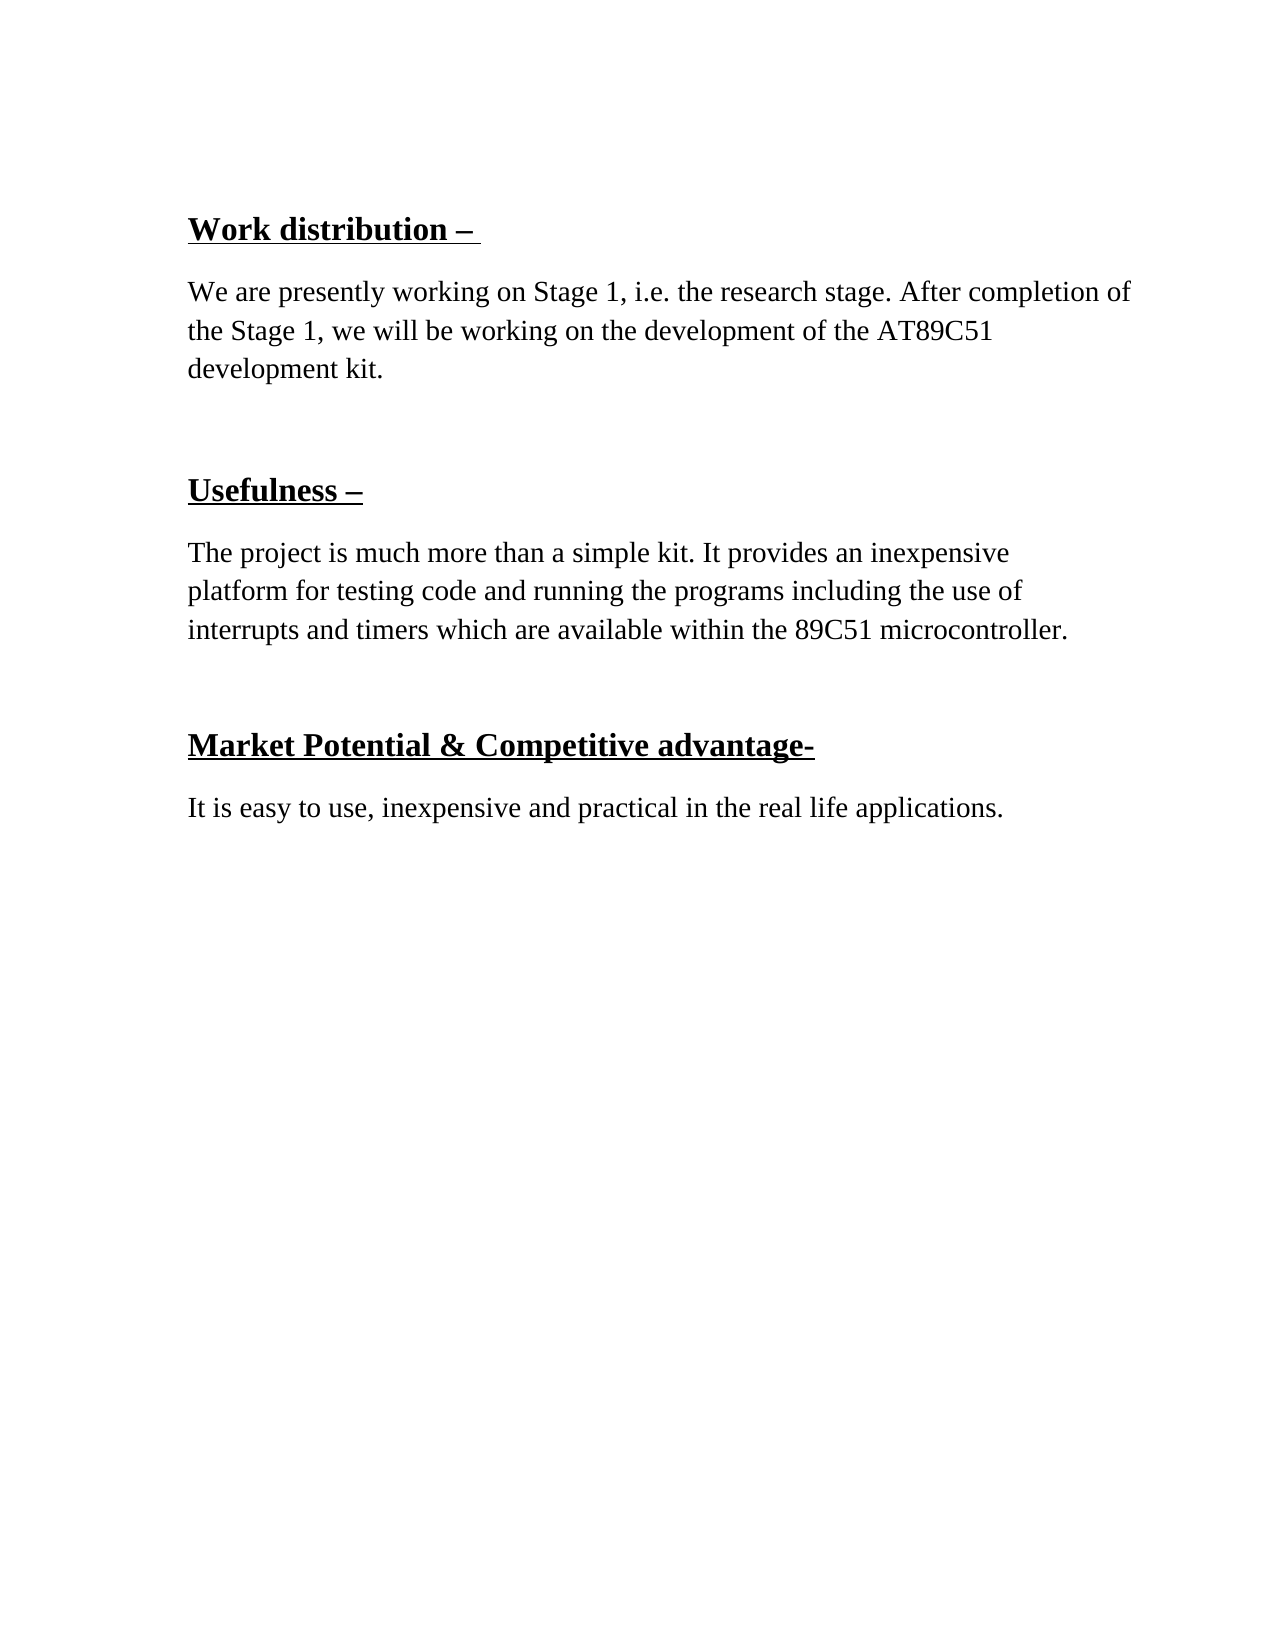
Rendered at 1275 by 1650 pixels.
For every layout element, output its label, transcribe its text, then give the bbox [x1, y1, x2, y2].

text Usefulness – [187, 470, 1087, 508]
text It is easy to use, inexpensive and practical in the real life applications. [187, 790, 1087, 824]
text Work distribution – [187, 209, 1087, 248]
text The project is much more than a simple kit. It provides an inexpensive platform for testing code and running the programs including the use of interrupts and timers which are available within the 89C51 microcontroller. [187, 535, 1087, 646]
text We are presently working on Stage 1, i.e. the research stage. After completion of the Stage 1, we will be working on the development of the AT89C51 development kit. [187, 274, 1132, 385]
text Market Potential & Competitive advantage- [187, 725, 1087, 764]
